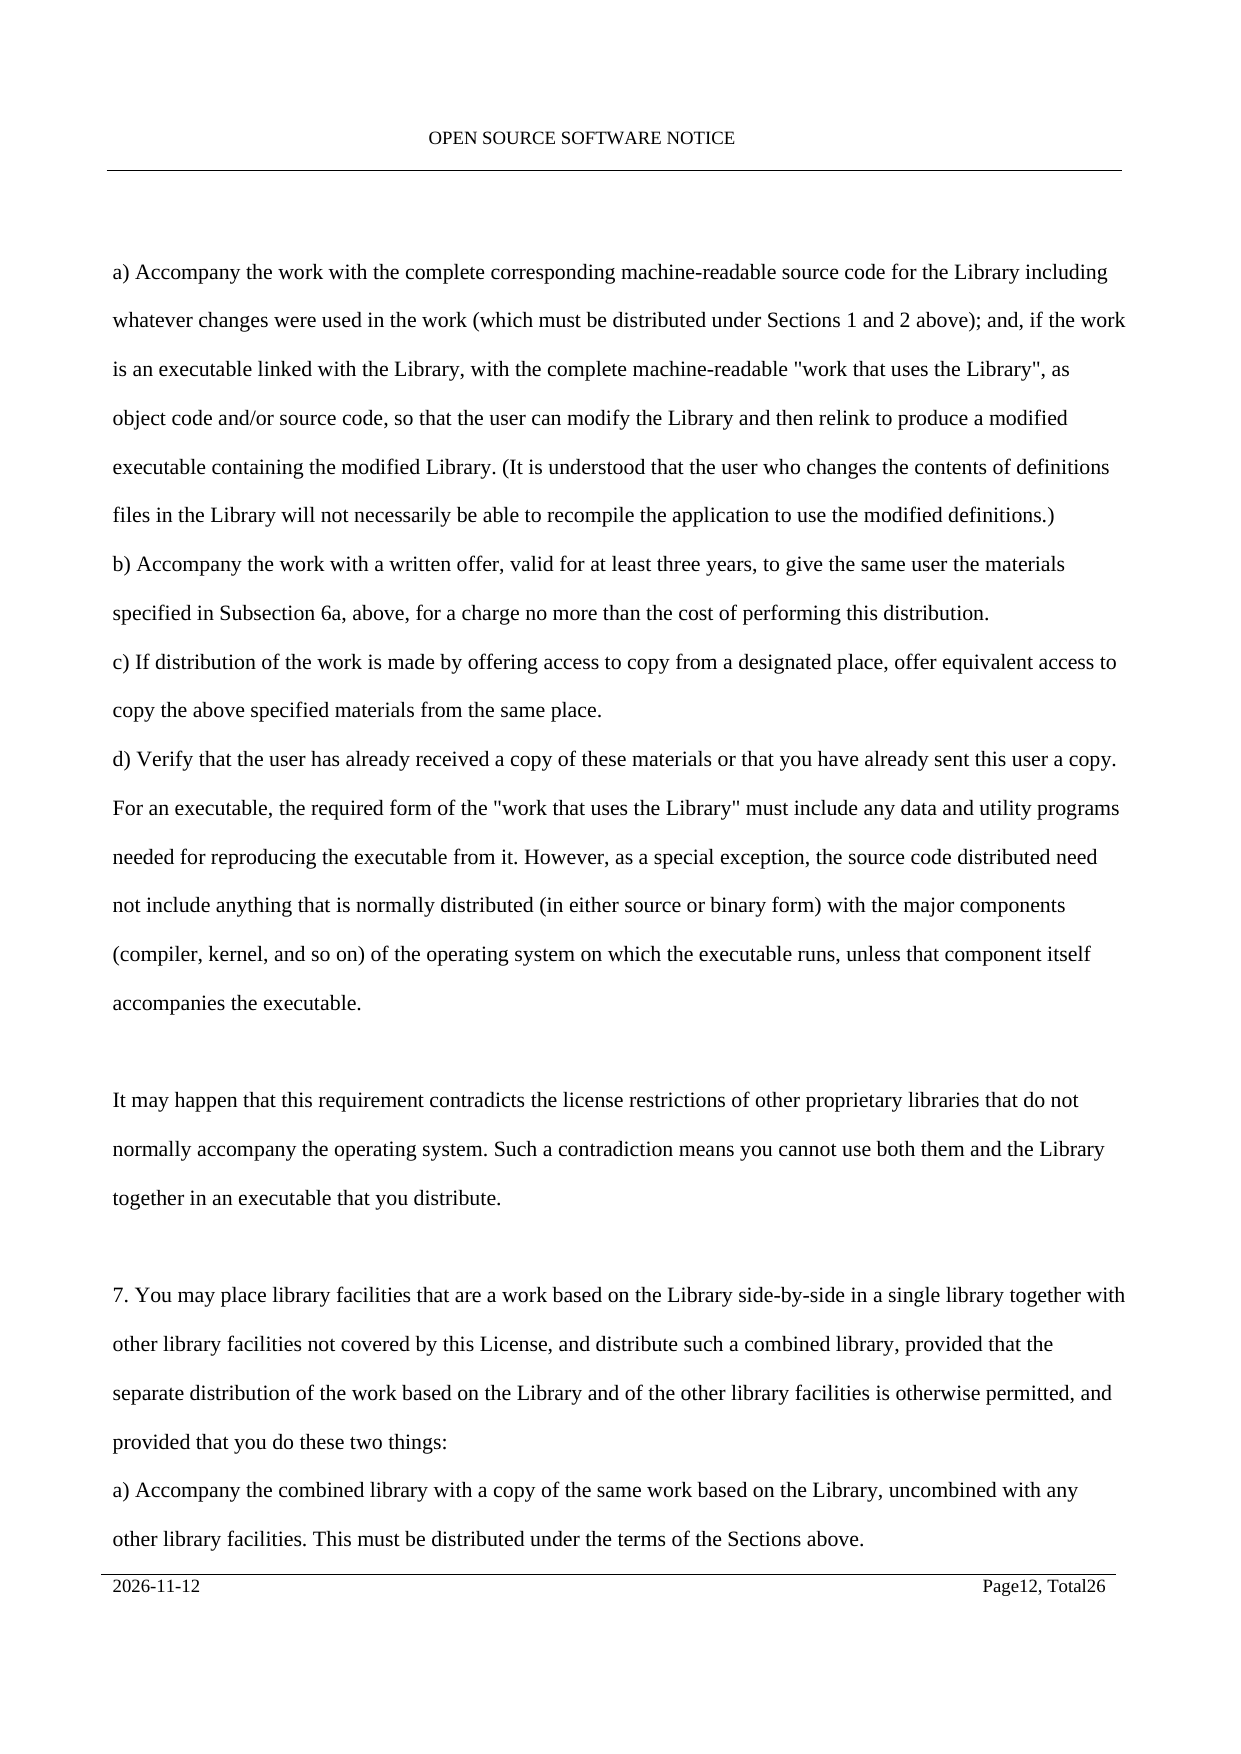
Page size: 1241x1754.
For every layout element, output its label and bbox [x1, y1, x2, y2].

text [112, 206, 1128, 1555]
